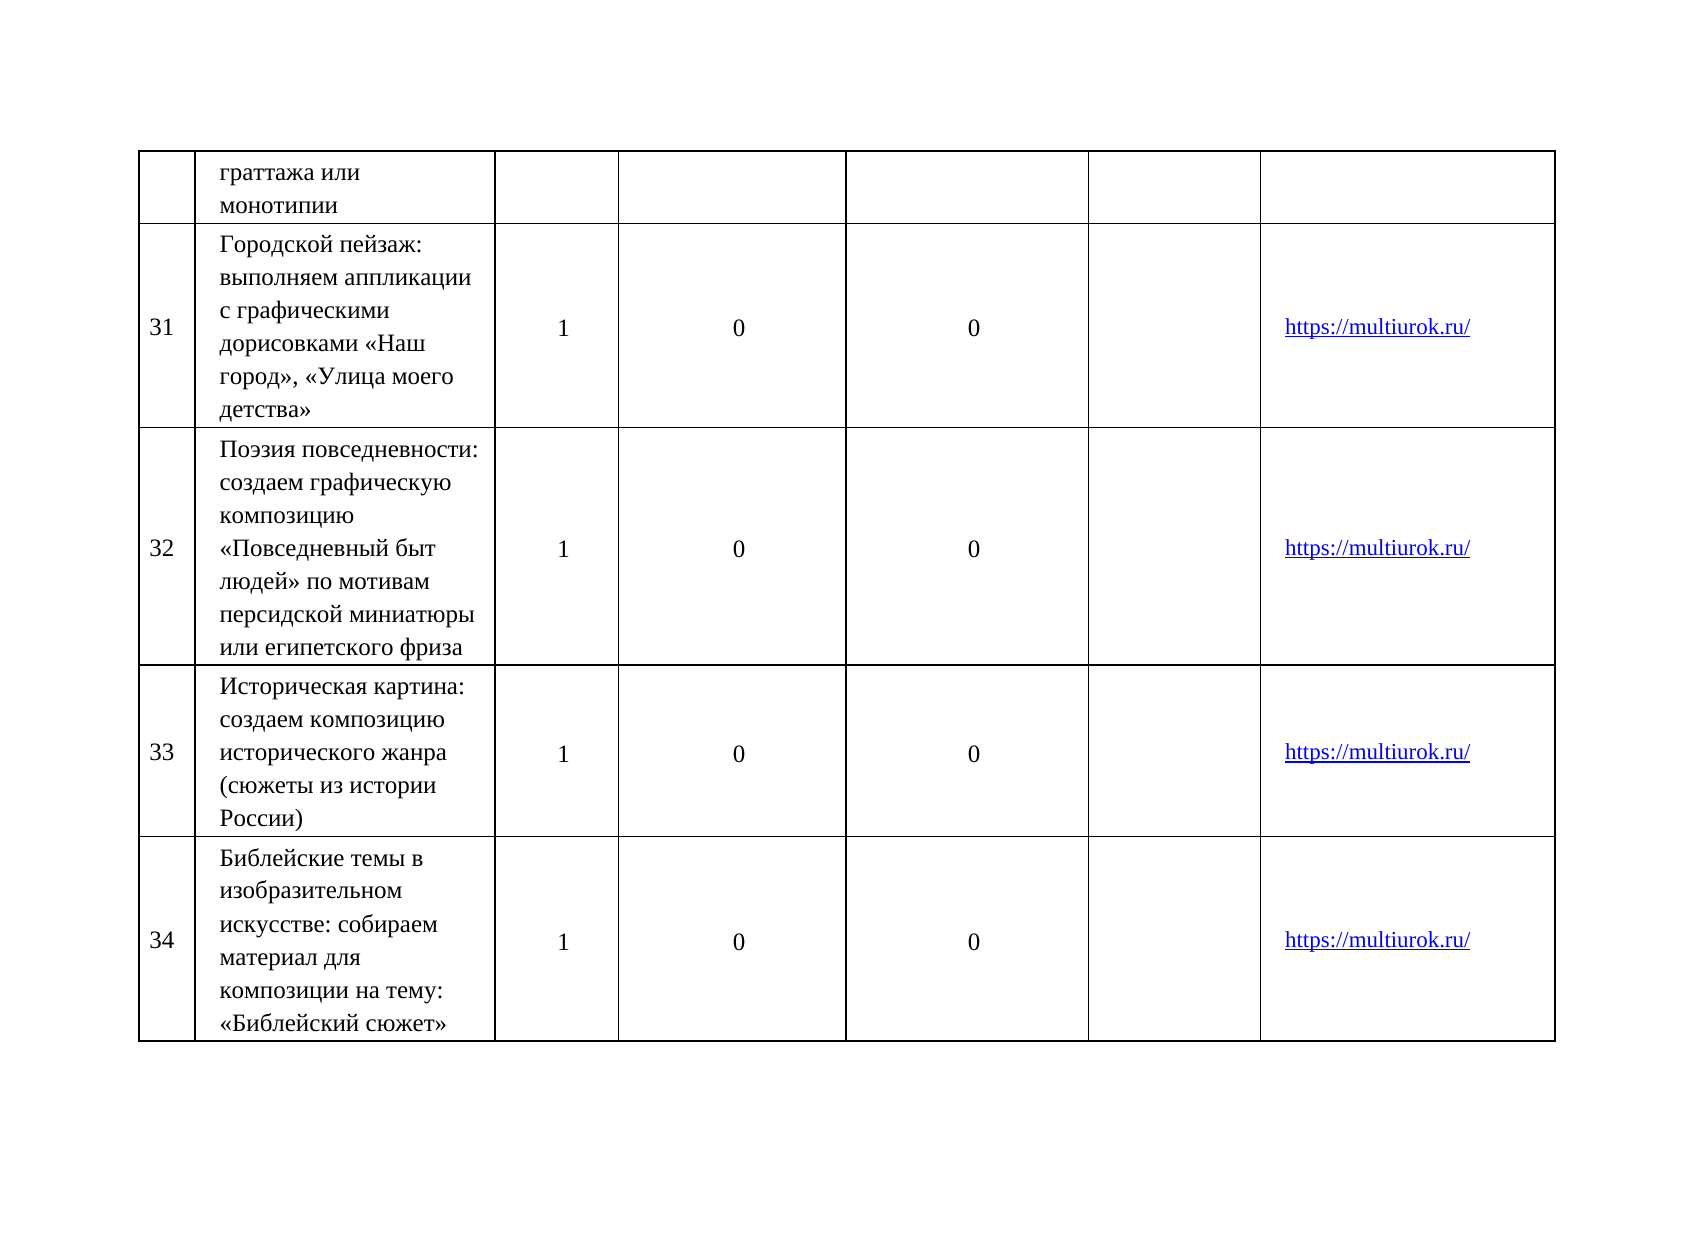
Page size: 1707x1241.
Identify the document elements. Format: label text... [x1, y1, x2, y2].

table_cell 1 [496, 428, 618, 664]
table_cell 0 [619, 666, 845, 836]
table_cell 0 [847, 666, 1088, 836]
table_cell 1 [496, 837, 618, 1040]
table_cell 33 [140, 666, 194, 836]
table_cell 0 [619, 224, 845, 427]
table_cell https://multiurok.ru/ [1261, 666, 1554, 836]
table_cell 0 [619, 837, 845, 1040]
table_cell 0 [847, 224, 1088, 427]
table_cell [1089, 152, 1260, 222]
table_cell 0 [619, 428, 845, 664]
table_cell Поэзия повседневности: создаем графическую композицию «Повседневный быт людей» по мотивам персидской миниатюры или египетского фриза [196, 428, 494, 664]
table_cell [1089, 428, 1260, 664]
table_cell 1 [496, 224, 618, 427]
table_cell [1089, 224, 1260, 427]
table_cell 0 [847, 428, 1088, 664]
table_cell 1 [496, 666, 618, 836]
table_cell https://multiurok.ru/ [1261, 224, 1554, 427]
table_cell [196, 152, 494, 222]
table_cell 34 [140, 837, 194, 1040]
table_cell 31 [140, 224, 194, 427]
table_cell 0 [847, 837, 1088, 1040]
table_cell https://multiurok.ru/ [1261, 837, 1554, 1040]
table_cell 0 [619, 152, 845, 222]
table_cell 30 [140, 152, 194, 222]
table_cell [1089, 666, 1260, 836]
table_cell 32 [140, 428, 194, 664]
table_cell [1089, 837, 1260, 1040]
table_cell https://multiurok.ru/ [1261, 428, 1554, 664]
table_cell Библейские темы в изобразительном искусстве: собираем материал для композиции на тему: «Библейский сюжет» [196, 837, 494, 1040]
table_cell 1 [496, 152, 618, 222]
table_cell Историческая картина: создаем композицию исторического жанра (сюжеты из истории России) [196, 666, 494, 836]
table_cell Городской пейзаж: выполняем аппликации с графическими дорисовками «Наш город», «Улица моего детства» [196, 224, 494, 427]
table_cell 0 [847, 152, 1088, 222]
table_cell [1261, 152, 1554, 222]
